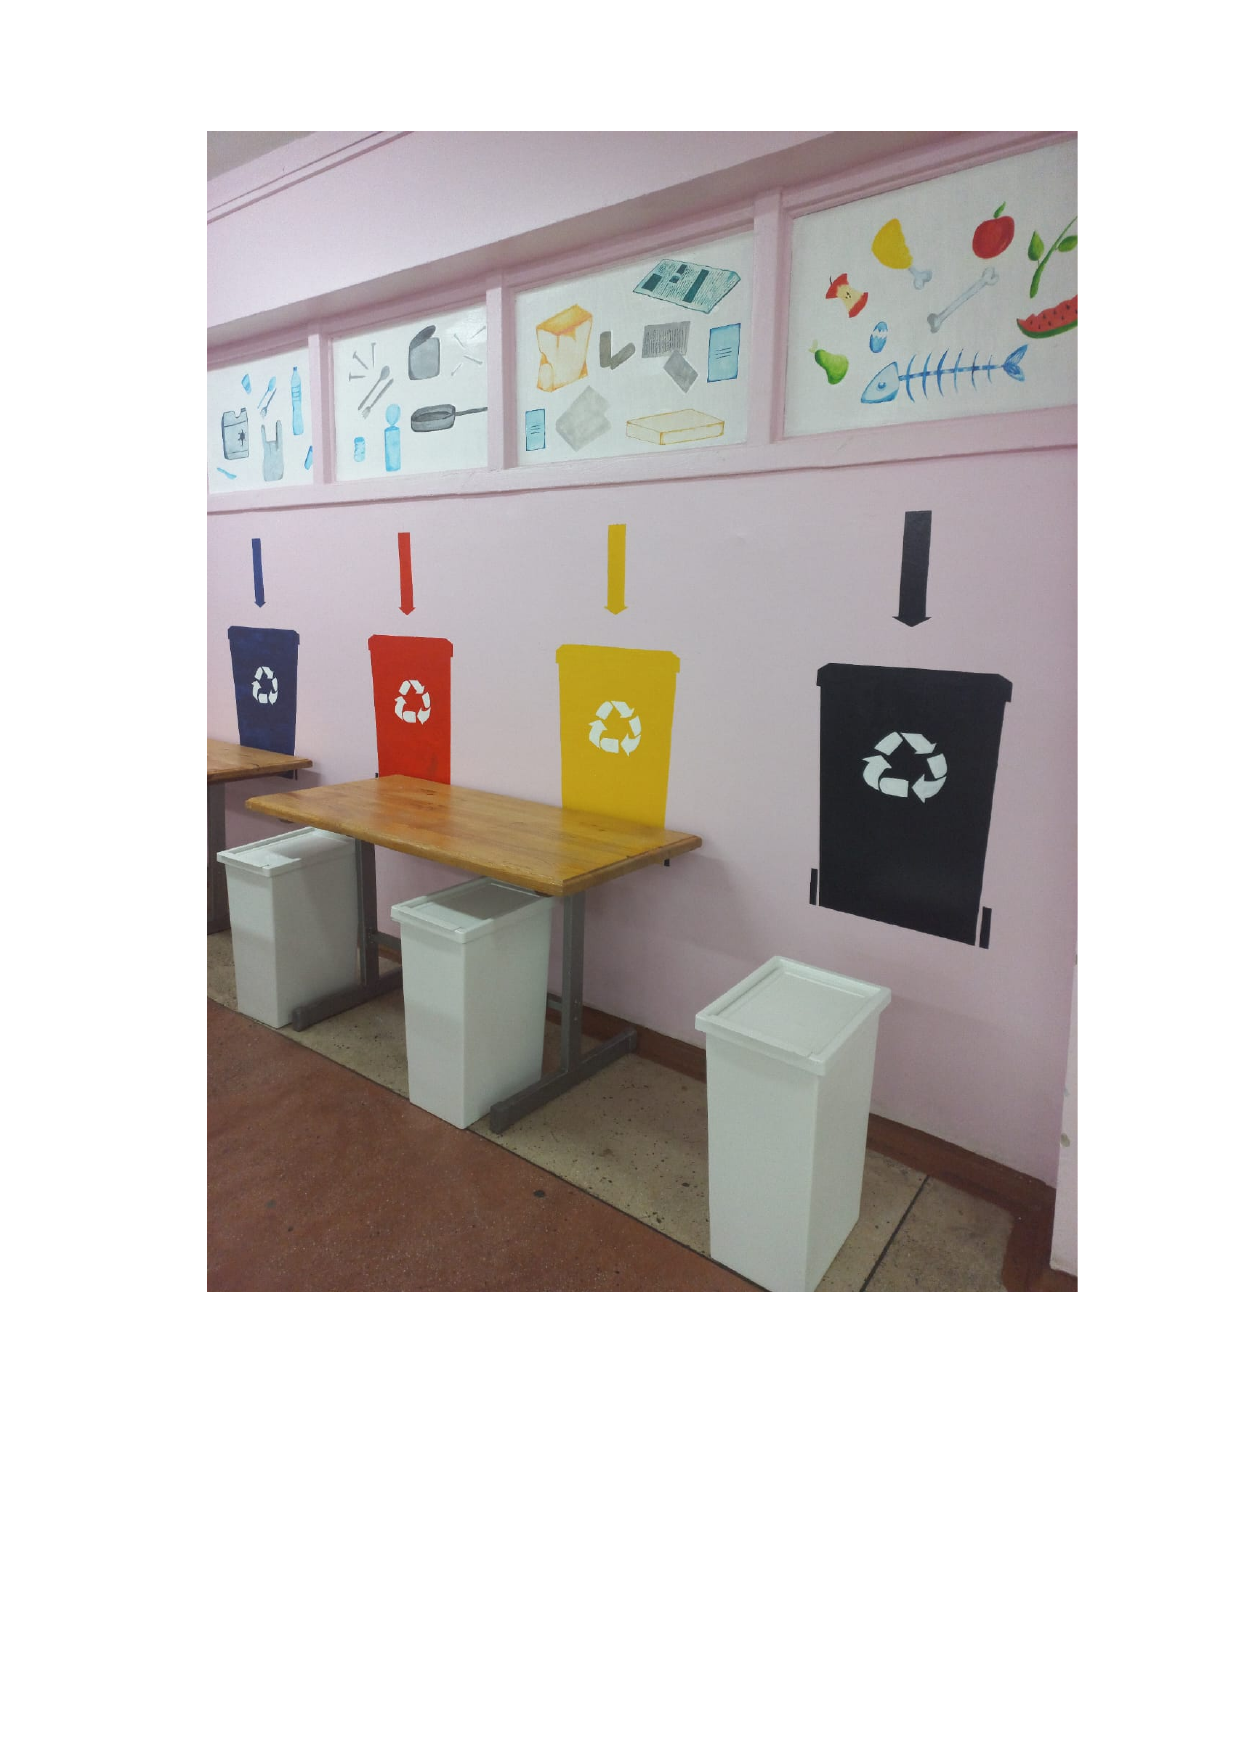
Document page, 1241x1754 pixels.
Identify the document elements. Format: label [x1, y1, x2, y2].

picture [207, 131, 1078, 1292]
